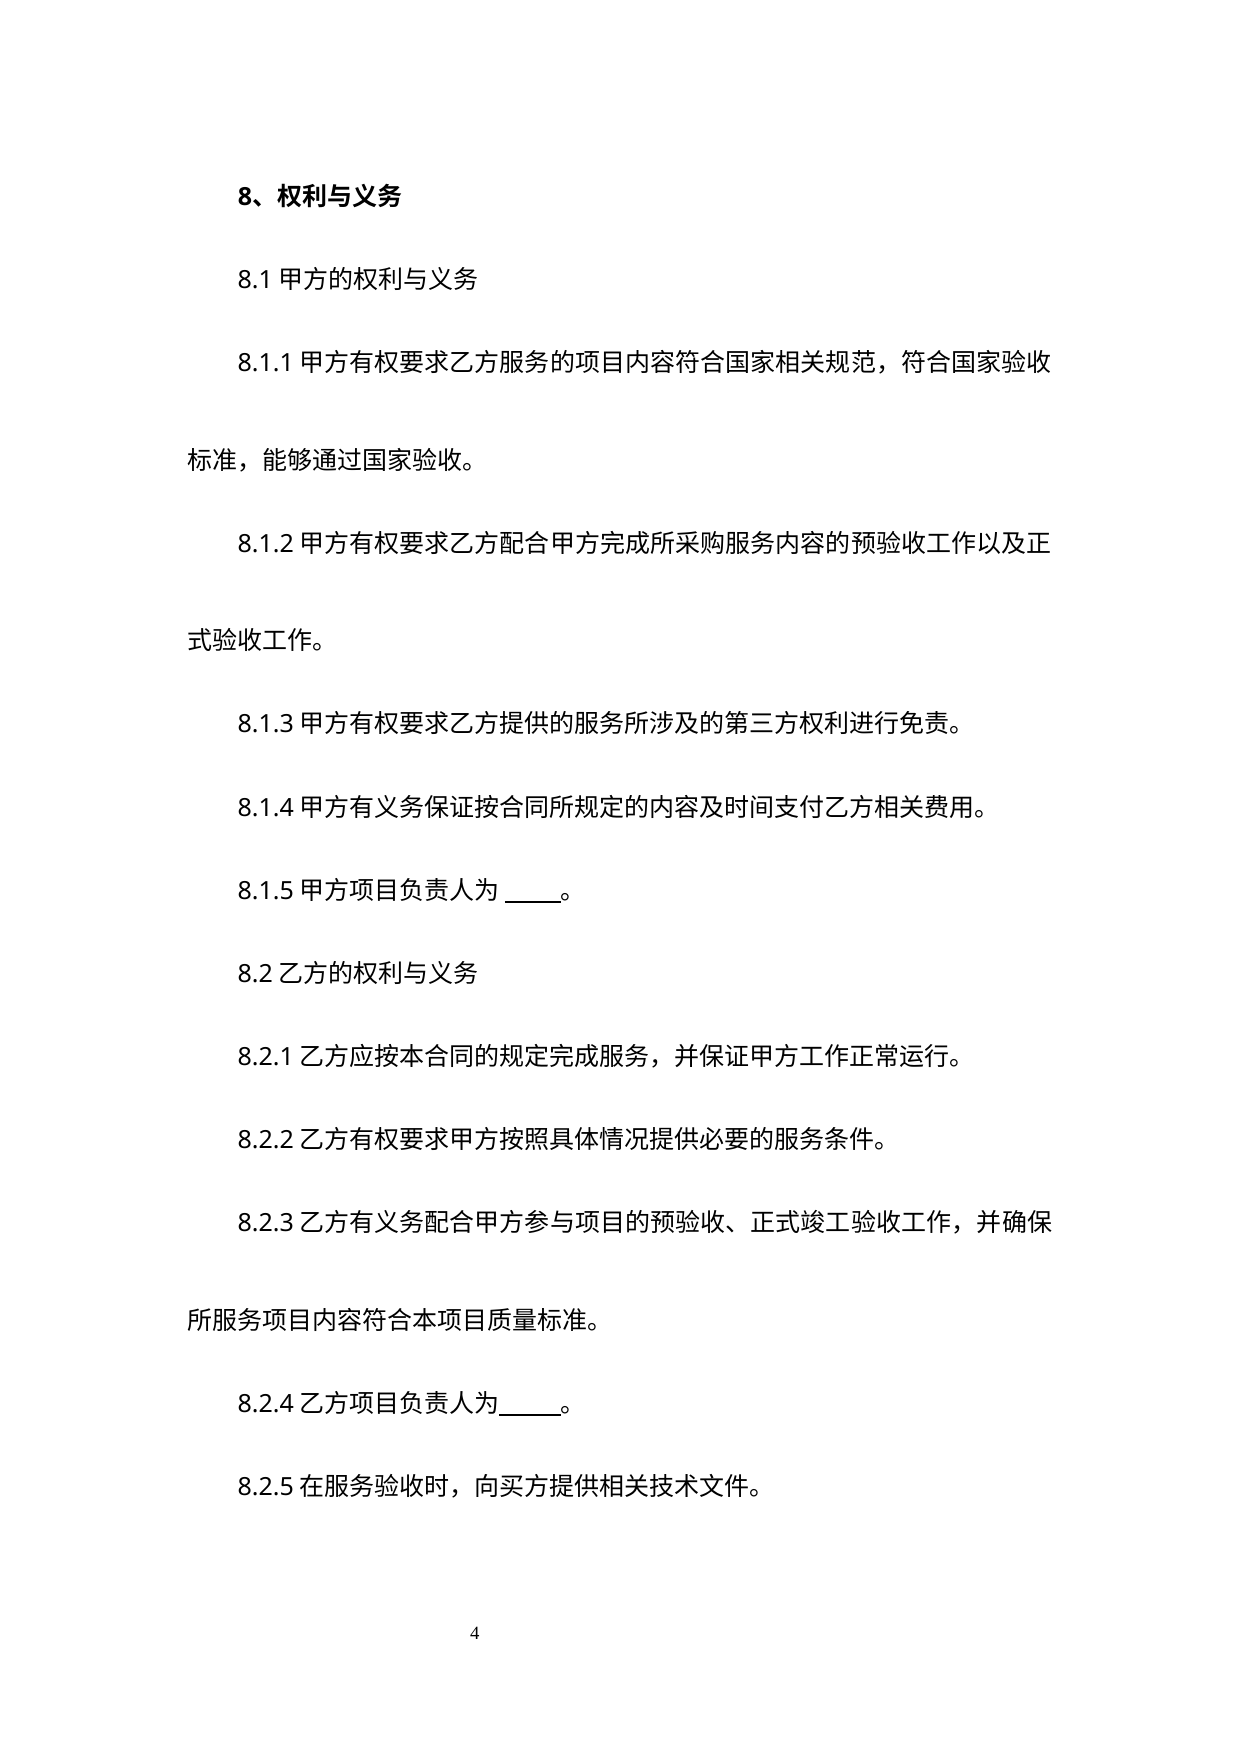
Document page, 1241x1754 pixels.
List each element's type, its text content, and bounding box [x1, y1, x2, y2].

text 8.2.2乙方有权要求甲方按照具体情况提供必要的服务条件。 [187, 1105, 1053, 1170]
text 8.2.4乙方项目负责人为 。 [187, 1369, 1053, 1434]
text 8.1.2甲方有权要求乙方配合甲方完成所采购服务内容的预验收工作以及正式验收工作。 [187, 509, 1053, 671]
text 8.2乙方的权利与义务 [187, 939, 1053, 1004]
text 8.2.3乙方有义务配合甲方参与项目的预验收、正式竣工验收工作，并确保所服务项目内容符合本项目质量标准。 [187, 1188, 1053, 1351]
text 8.1甲方的权利与义务 [187, 245, 1053, 310]
text 8.2.5在服务验收时，向买方提供相关技术文件。 [187, 1452, 1053, 1517]
text 8.1.1甲方有权要求乙方服务的项目内容符合国家相关规范，符合国家验收标准，能够通过国家验收。 [187, 328, 1053, 491]
text 8.1.3甲方有权要求乙方提供的服务所涉及的第三方权利进行免责。 [187, 689, 1053, 754]
text 8.1.5甲方项目负责人为 。 [187, 856, 1053, 921]
text 8.1.4甲方有义务保证按合同所规定的内容及时间支付乙方相关费用。 [187, 773, 1053, 838]
text 8、权利与义务 [187, 162, 1053, 227]
text 8.2.1乙方应按本合同的规定完成服务，并保证甲方工作正常运行。 [187, 1022, 1053, 1087]
